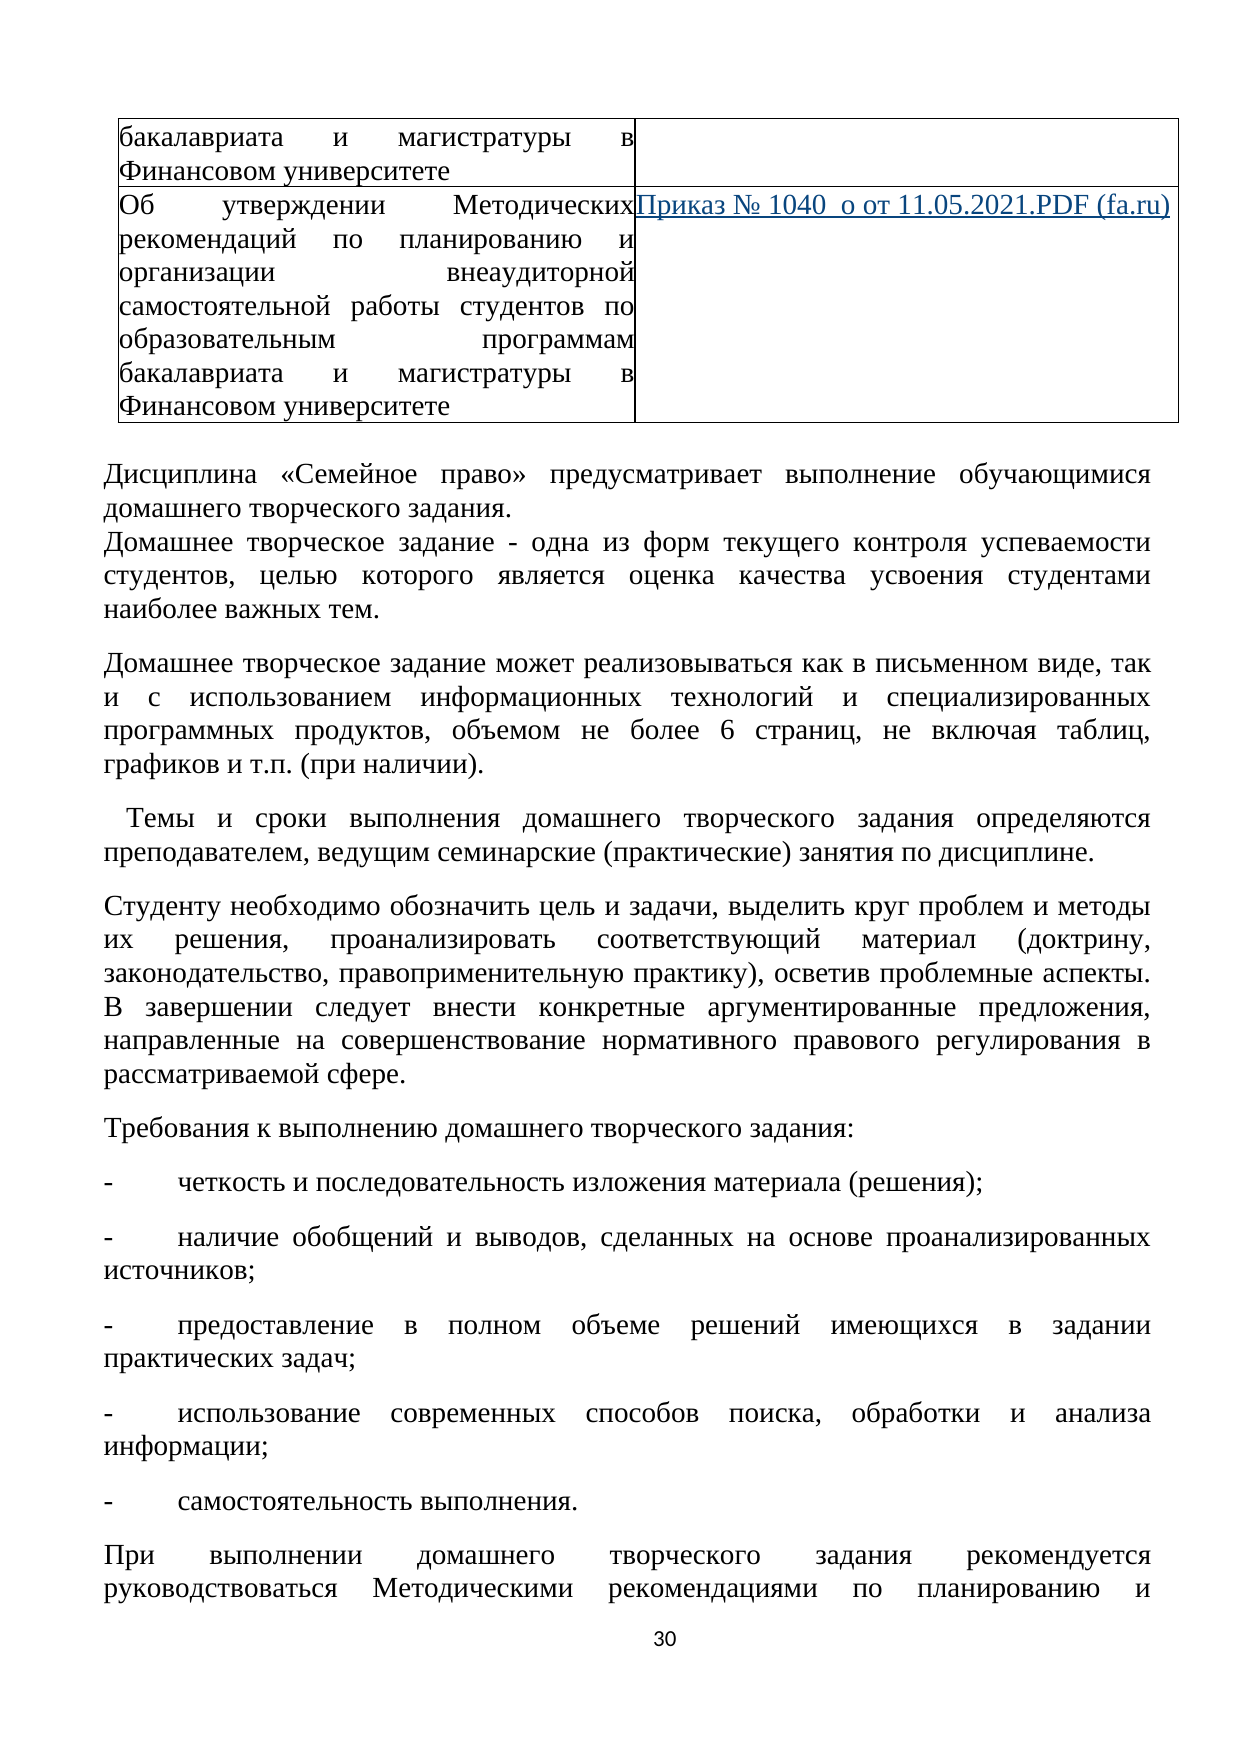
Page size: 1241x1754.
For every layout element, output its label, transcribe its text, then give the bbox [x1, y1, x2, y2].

text - четкость и последовательность изложения материала (решения); [103, 1164, 1152, 1198]
text Дисциплина «Семейное право» предусматривает выполнение обучающимися домашнего творческого задания. [103, 457, 1152, 524]
text Домашнее творческое задание - одна из форм текущего контроля успеваемости студентов, целью которого является оценка качества усвоения студентами наиболее важных тем. [103, 524, 1152, 624]
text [103, 1537, 1152, 1604]
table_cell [119, 119, 634, 186]
text Студенту необходимо обозначить цель и задачи, выделить круг проблем и методы их решения, проанализировать соответствующий материал (доктрину, законодательство, правоприменительную практику), осветив проблемные аспекты. В завершении следует внести конкретные аргументированные предложения, направленные на совершенствование нормативного правового регулирования в рассматриваемой сфере. [103, 888, 1152, 1089]
text Требования к выполнению домашнего творческого задания: [103, 1110, 1152, 1144]
text Домашнее творческое задание может реализовываться как в письменном виде, так и с использованием информационных технологий и специализированных программных продуктов, объемом не более 6 страниц, не включая таблиц, графиков и т.п. (при наличии). [103, 645, 1152, 779]
text Темы и сроки выполнения домашнего творческого задания определяются преподавателем, ведущим семинарские (практические) занятия по дисциплине. [103, 800, 1152, 867]
text - предоставление в полном объеме решений имеющихся в задании практических задач; [103, 1307, 1152, 1374]
text - использование современных способов поиска, обработки и анализа информации; [103, 1395, 1152, 1462]
table_cell Приказ № 1040_о от 11.05.2021.PDF (fa.ru) [636, 187, 1178, 422]
table_cell Об утверждении Методических рекомендаций по планированию и организации внеаудиторной самостоятельной работы студентов по образовательным программам бакалавриата и магистратуры в Финансовом университете [119, 187, 634, 422]
text - самостоятельность выполнения. [103, 1483, 1152, 1516]
text - наличие обобщений и выводов, сделанных на основе проанализированных источников; [103, 1219, 1152, 1286]
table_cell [636, 119, 1178, 186]
